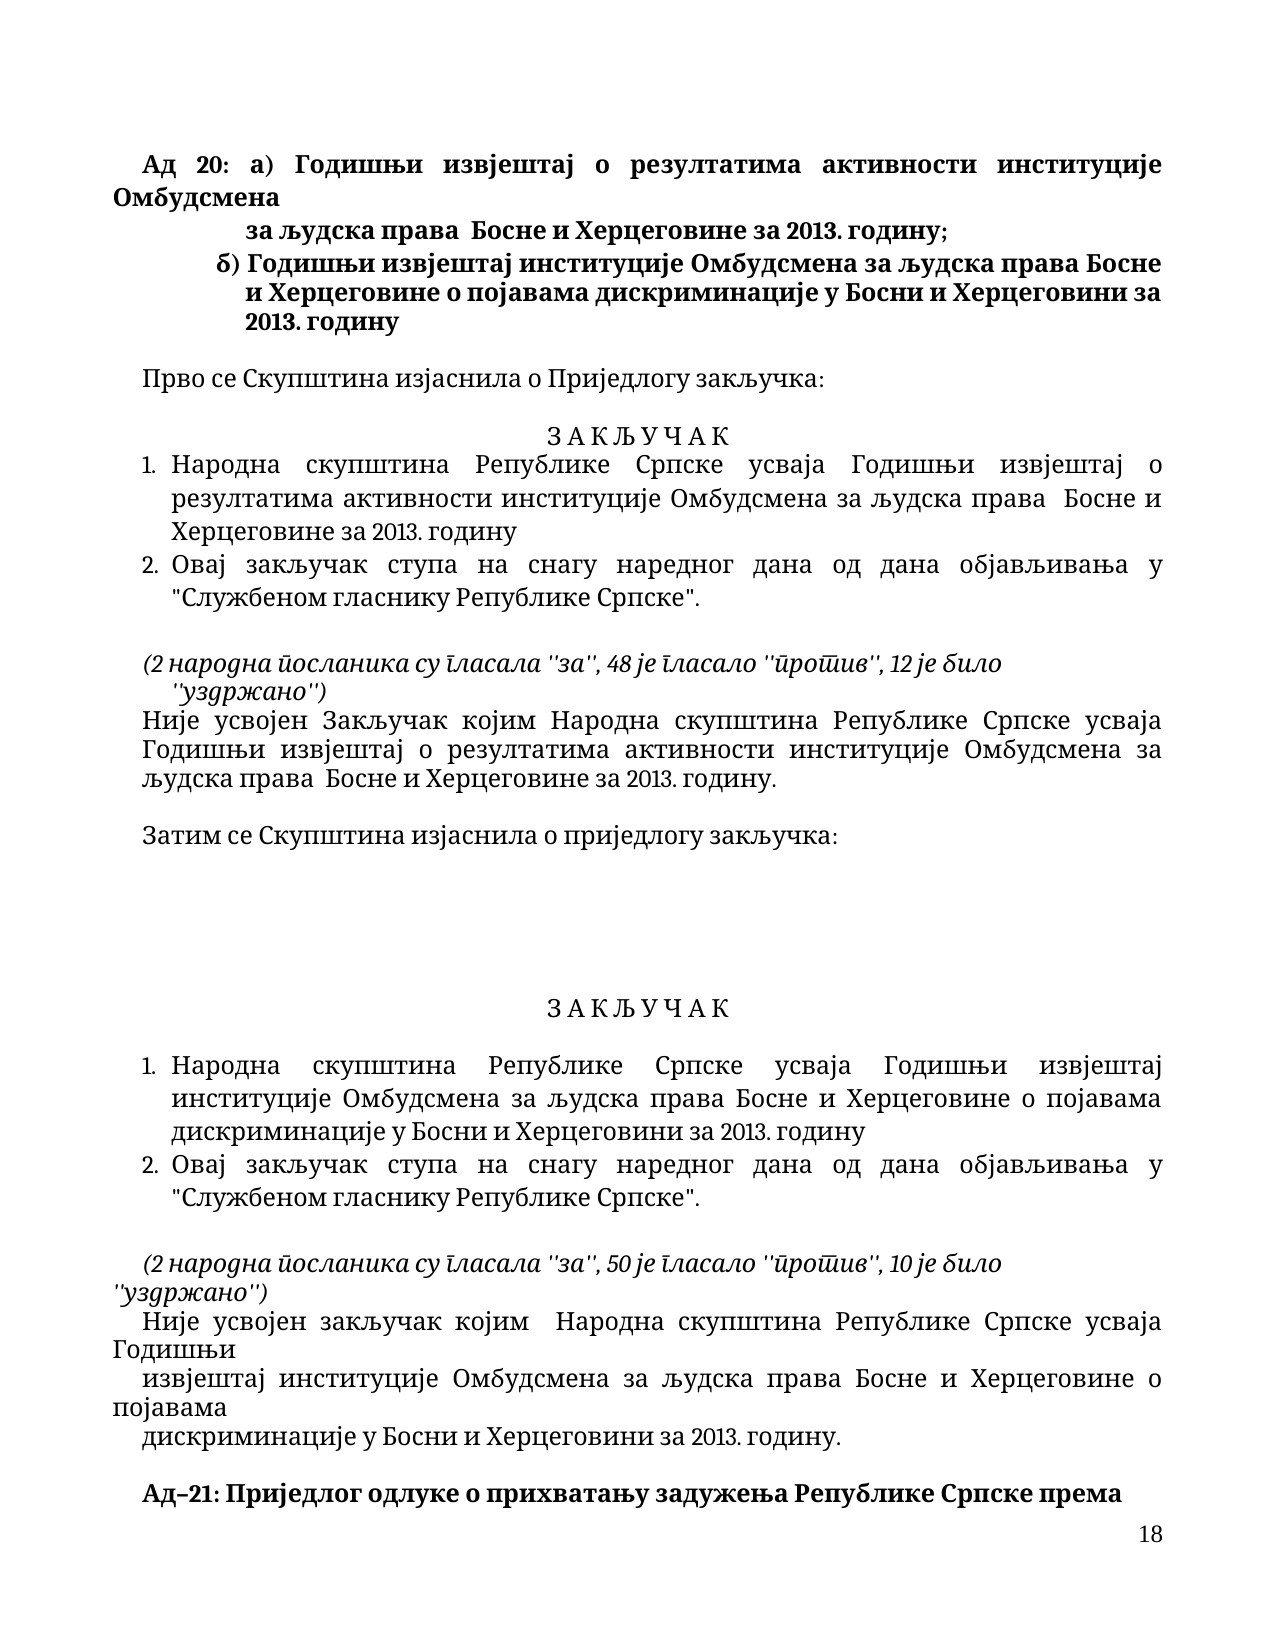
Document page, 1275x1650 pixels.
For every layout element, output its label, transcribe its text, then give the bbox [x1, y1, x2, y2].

text б) Годишњи извјештај институције Омбудсмена за људска права Босне и Херцеговине о појавама дискриминације у Босни и Херцеговини за 2013. годину [216, 250, 1163, 336]
text Прво се Скупштина изјаснила о Приједлогу закључка: [142, 365, 1163, 394]
text Затим се Скупштина изјаснила о приједлогу закључка: [112, 822, 1163, 851]
text Није усвојен закључак којим Народна скупштина Републике Српске усваја Годишњи [112, 1308, 1163, 1365]
list Овај закључак ступа на снагу наредног дана од дана објављивања у "Службеном гласнику Републике Српске". [142, 551, 1163, 612]
list Народна скупштина Републике Српске усваја Годишњи извјештај институције Омбудсмена за људска права Босне и Херцеговине о појавама дискриминације у Босни и Херцеговини за 2013. годину [142, 1052, 1163, 1147]
text (2 народна посланика су гласала ''за'', 50 је гласало ''против'', 10 је било ''уздржано'') [112, 1250, 1163, 1308]
text Ад 20: а) Годишњи извјештај о резултатима активности институције Омбудсмена [112, 151, 1163, 213]
text дискриминације у Босни и Херцеговини за 2013. годину. [112, 1423, 1163, 1451]
text за људска права Босне и Херцеговине за 2013. годину; [112, 217, 1163, 246]
list Овај закључак ступа на снагу наредног дана од дана објављивања у "Службеном гласнику Републике Српске". [142, 1151, 1163, 1213]
text З А К Љ У Ч А К [112, 423, 1163, 451]
text Ад–21: Приједлог одлуке о прихватању задужења Републике Српске према [112, 1480, 1163, 1509]
text (2 народна посланика су гласала ''за'', 48 је гласало ''против'', 12 је било ''уздржано'') [142, 649, 1163, 707]
text извјештај институције Омбудсмена за људска права Босне и Херцеговине о појавама [112, 1365, 1163, 1423]
text З А К Љ У Ч А К [112, 994, 1163, 1023]
list Народна скупштина Републике Српске усваја Годишњи извјештај о резултатима активности институције Омбудсмена за људска права Босне и Херцеговине за 2013. годину [142, 451, 1163, 546]
text Није усвојен Закључак којим Народна скупштина Републике Српске усваја Годишњи извјештај о резултатима активности институције Омбудсмена за људска права Босне и Херцеговине за 2013. годину. [142, 707, 1163, 793]
